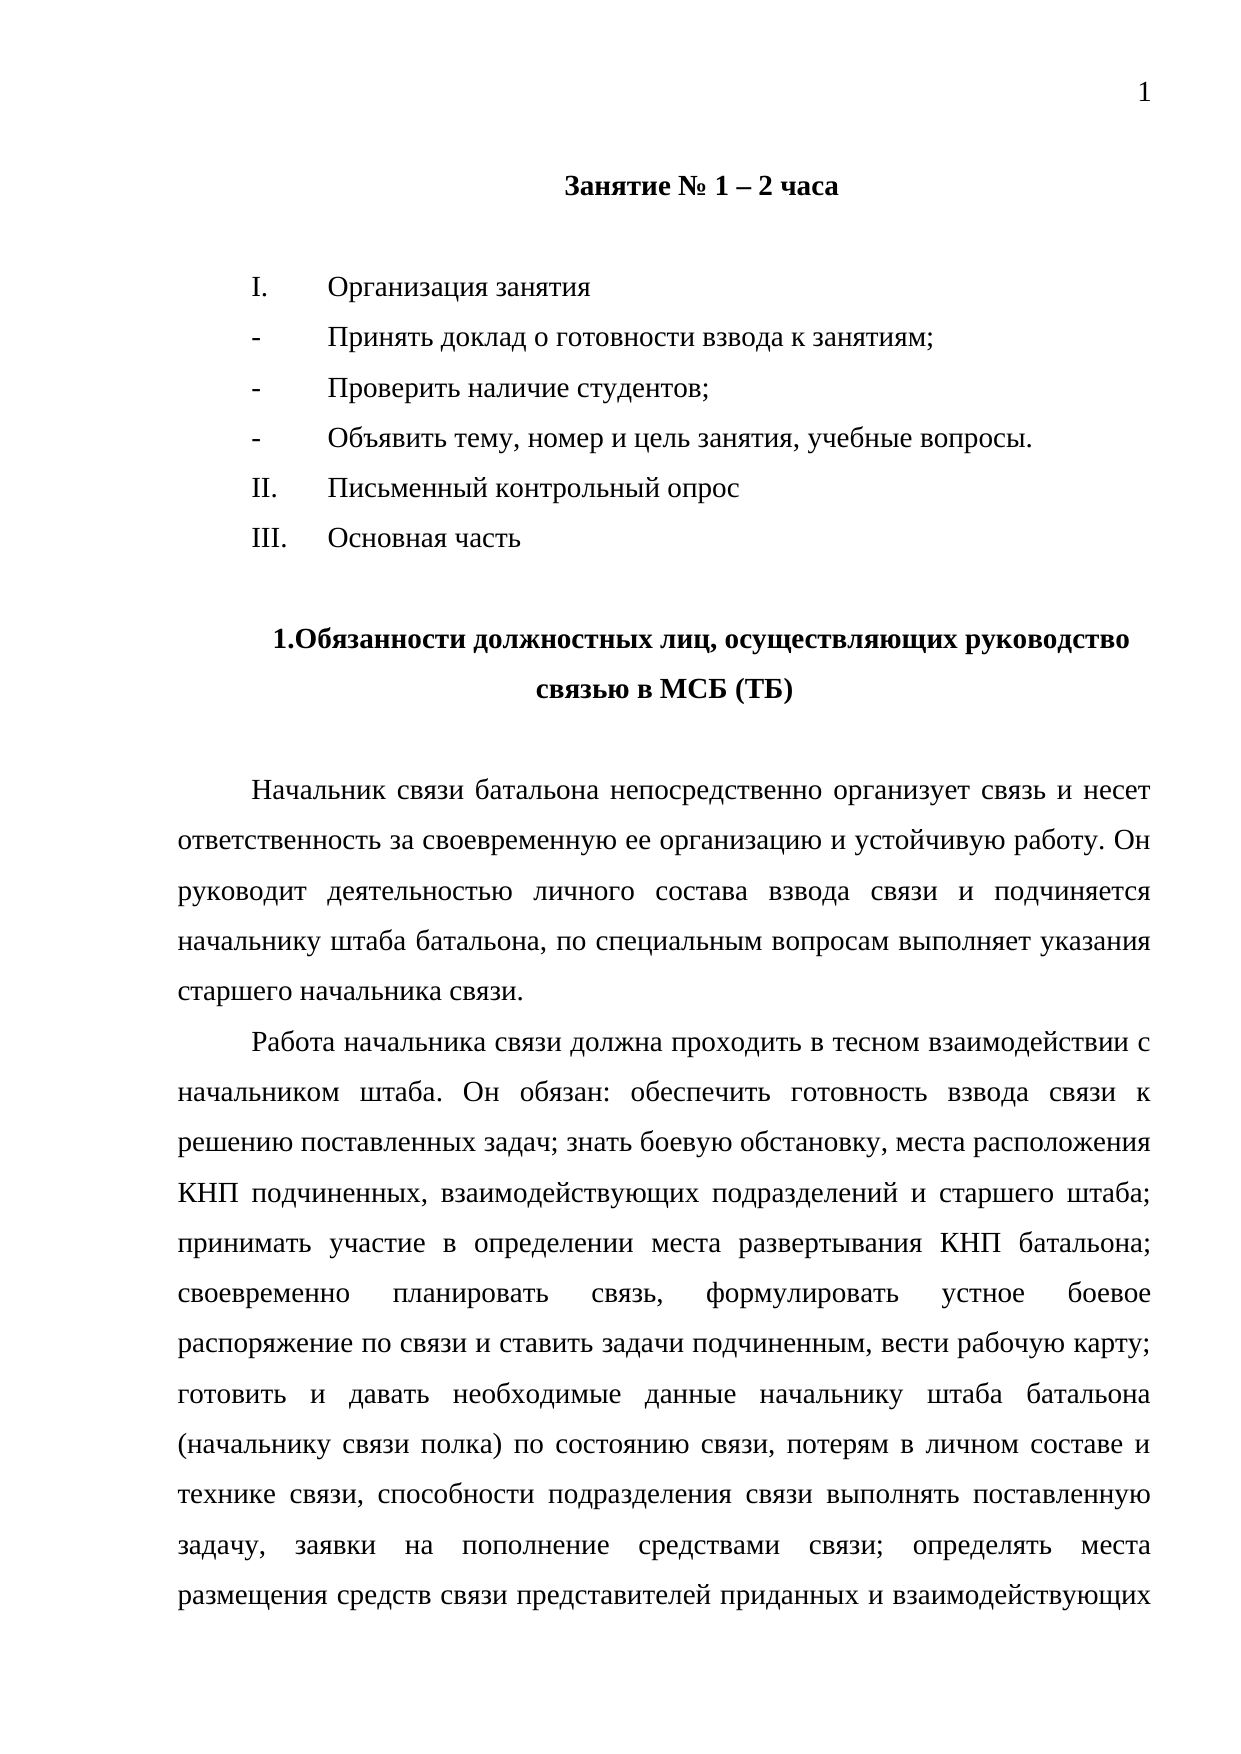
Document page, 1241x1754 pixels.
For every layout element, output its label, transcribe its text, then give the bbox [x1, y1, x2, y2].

list Проверить наличие студентов; [177, 370, 1152, 403]
list Письменный контрольный опрос [177, 470, 1152, 504]
subtitle Организация занятия [177, 269, 1152, 303]
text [177, 1024, 1152, 1611]
text 1.Обязанности должностных лиц, осуществляющих руководство связью в МСБ (ТБ) [177, 621, 1152, 705]
text Занятие № 1 – 2 часа [177, 168, 1152, 202]
list Объявить тему, номер и цель занятия, учебные вопросы. [177, 420, 1152, 453]
list Принять доклад о готовности взвода к занятиям; [177, 319, 1152, 353]
text Начальник связи батальона непосредственно организует связь и несет ответственность за своевременную ее организацию и устойчивую работу. Он руководит деятельностью личного состава взвода связи и подчиняется начальнику штаба батальона, по специальным вопросам выполняет указания старшего начальника связи. [177, 772, 1152, 1007]
list Основная часть [177, 521, 1152, 554]
